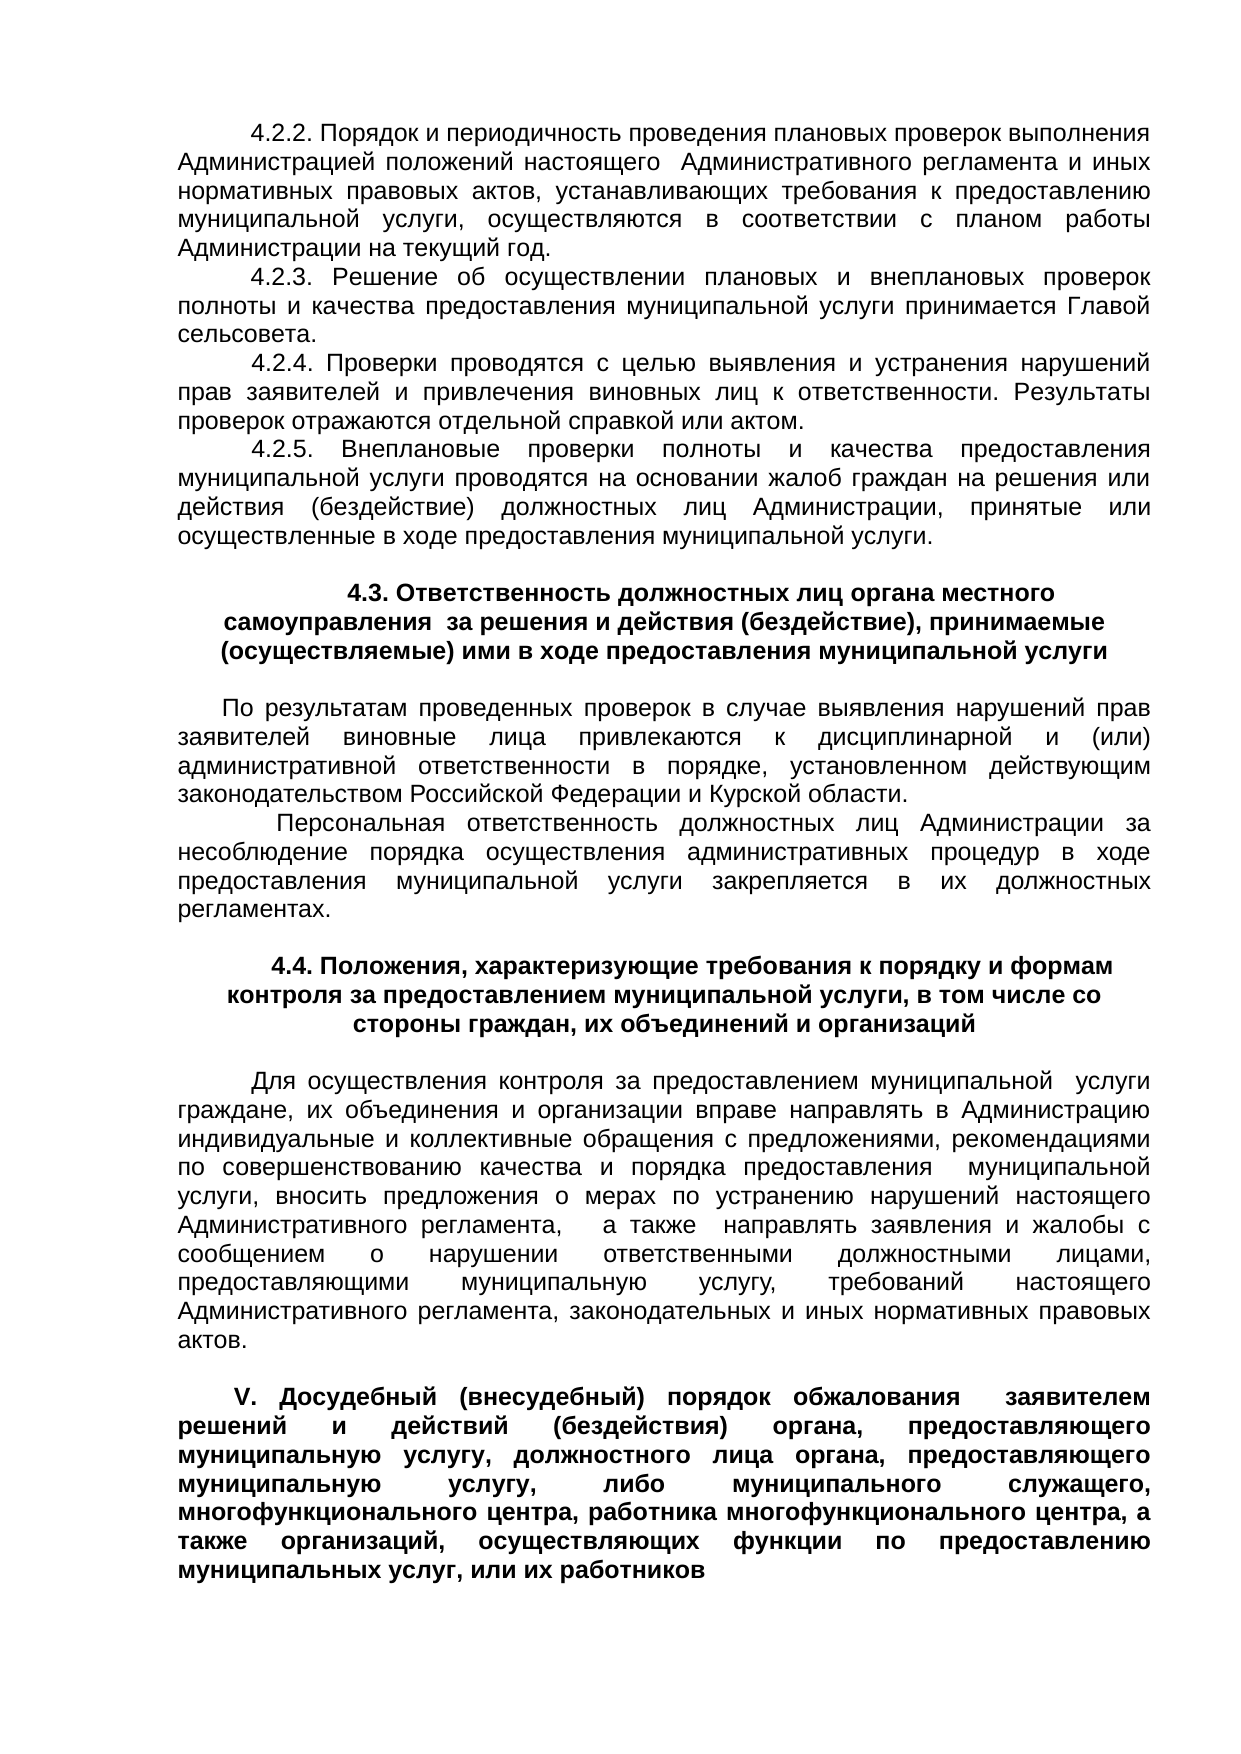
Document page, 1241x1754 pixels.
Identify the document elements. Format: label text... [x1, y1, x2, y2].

text 4.2.5. Внеплановые проверки полноты и качества предоставления муниципальной услуги проводятся на основании жалоб граждан на решения или действия (бездействие) должностных лиц Администрации, принятые или осуществленные в ходе предоставления муниципальной услуги. [177, 434, 1152, 549]
text 4.4. Положения, характеризующие требования к порядку и формам контроля за предоставлением муниципальной услуги, в том числе со стороны граждан, их объединений и организаций [177, 951, 1152, 1037]
text 4.2.4. Проверки проводятся с целью выявления и устранения нарушений прав заявителей и привлечения виновных лиц к ответственности. Результаты проверок отражаются отдельной справкой или актом. [177, 348, 1152, 434]
text По результатам проведенных проверок в случае выявления нарушений прав заявителей виновные лица привлекаются к дисциплинарной и (или) административной ответственности в порядке, установленном действующим законодательством Российской Федерации и Курской области. [177, 693, 1152, 808]
text Для осуществления контроля за предоставлением муниципальной услуги граждане, их объединения и организации вправе направлять в Администрацию индивидуальные и коллективные обращения с предложениями, рекомендациями по совершенствованию качества и порядка предоставления муниципальной услуги, вносить предложения о мерах по устранению нарушений настоящего Административного регламента, а также направлять заявления и жалобы с сообщением о нарушении ответственными должностными лицами, предоставляющими муниципальную услугу, требований настоящего Административного регламента, законодательных и иных нормативных правовых актов. [177, 1066, 1152, 1354]
text 4.2.3. Решение об осуществлении плановых и внеплановых проверок полноты и качества предоставления муниципальной услуги принимается Главой сельсовета. [177, 262, 1152, 348]
text 4.2.2. Порядок и периодичность проведения плановых проверок выполнения Администрацией положений настоящего Административного регламента и иных нормативных правовых актов, устанавливающих требования к предоставлению муниципальной услуги, осуществляются в соответствии с планом работы Администрации на текущий год. [177, 118, 1152, 262]
text 4.3. Ответственность должностных лиц органа местного самоуправления за решения и действия (бездействие), принимаемые (осуществляемые) ими в ходе предоставления муниципальной услуги [177, 578, 1152, 664]
text V. Досудебный (внесудебный) порядок обжалования заявителем решений и действий (бездействия) органа, предоставляющего муниципальную услугу, должностного лица органа, предоставляющего муниципальную услугу, либо муниципального служащего, многофункционального центра, работника многофункционального центра, а также организаций, осуществляющих функции по предоставлению муниципальных услуг, или их работников [177, 1382, 1152, 1584]
text Персональная ответственность должностных лиц Администрации за несоблюдение порядка осуществления административных процедур в ходе предоставления муниципальной услуги закрепляется в их должностных регламентах. [177, 808, 1152, 923]
